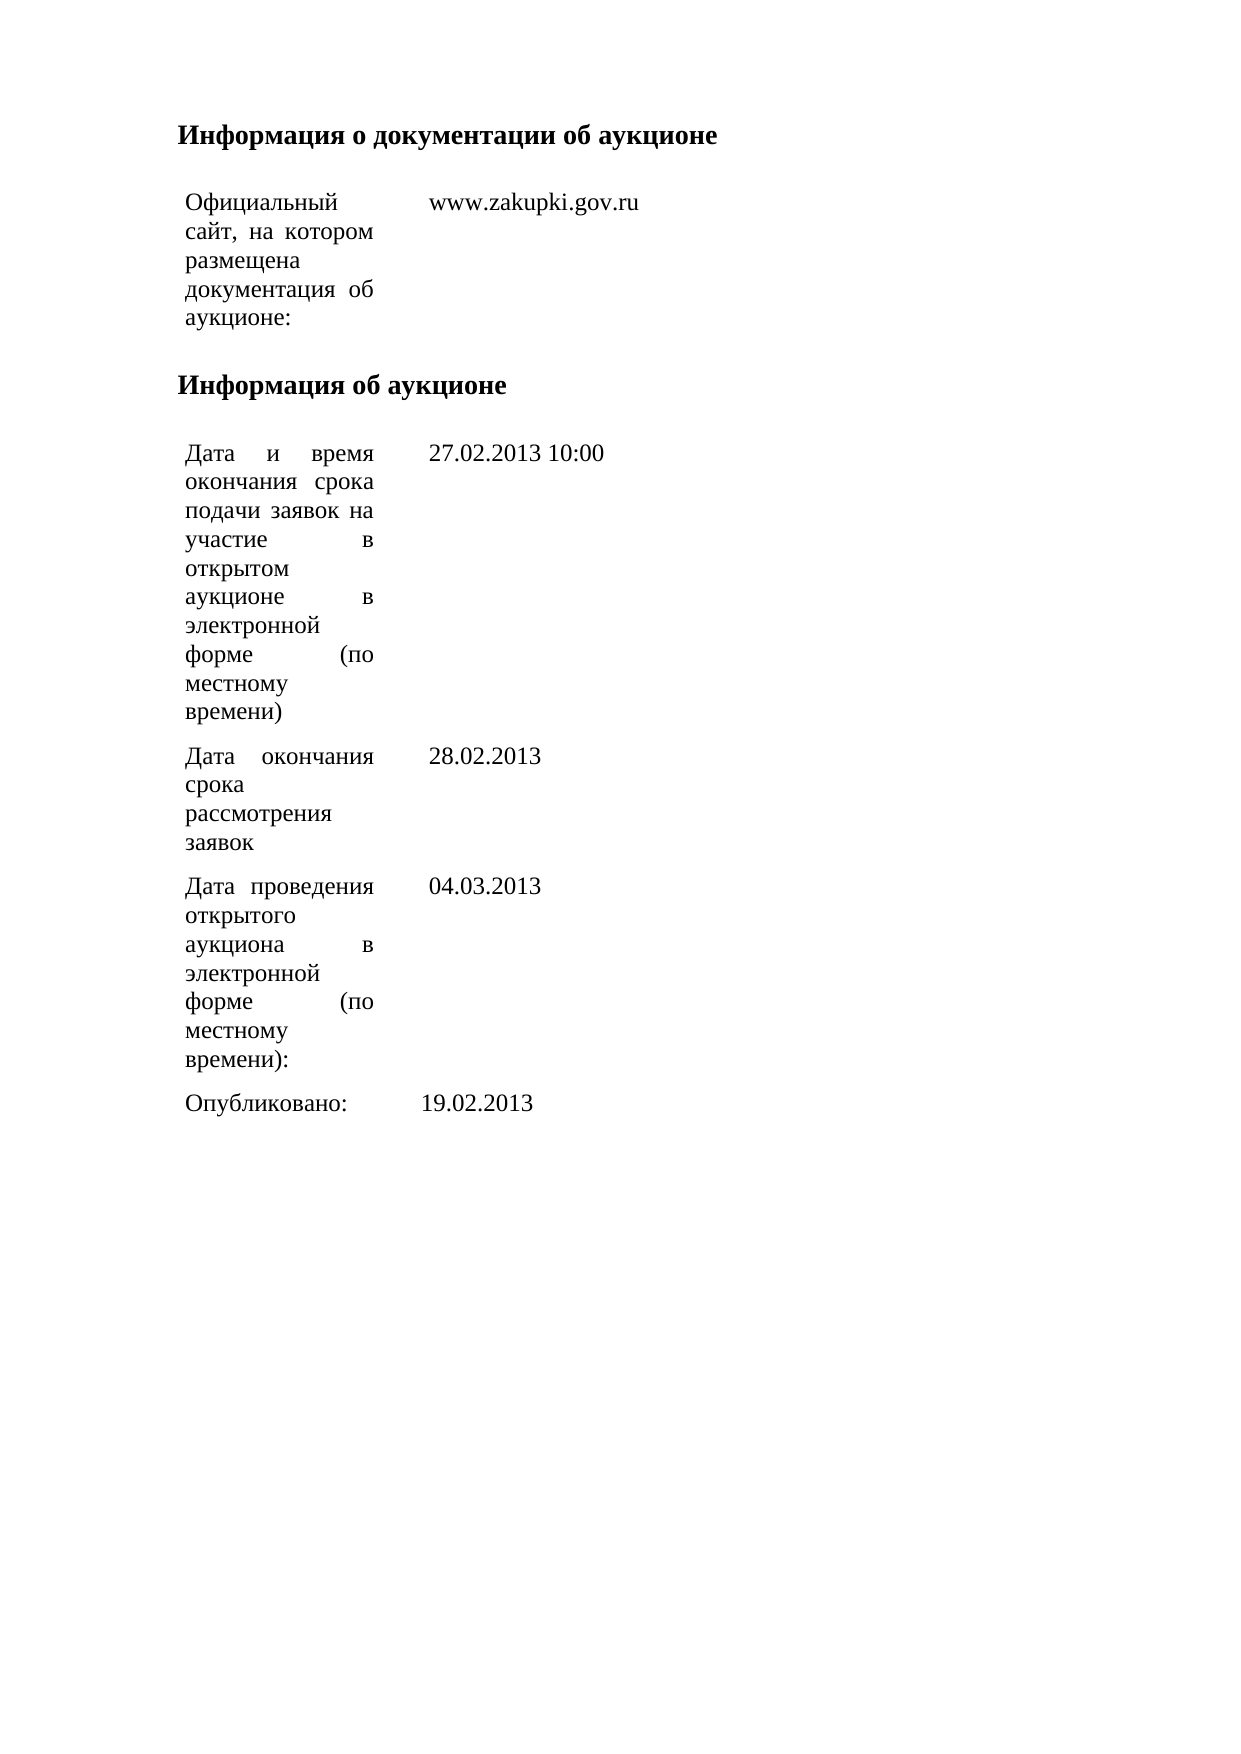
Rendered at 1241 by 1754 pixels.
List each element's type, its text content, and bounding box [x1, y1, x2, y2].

table_cell 04.03.2013 [421, 864, 1152, 1080]
table_cell Дата окончания срока рассмотрения заявок [177, 733, 421, 863]
table_cell 28.02.2013 [421, 733, 1152, 863]
table_cell Дата проведения открытого аукциона в электронной форме (по местному времени): [177, 864, 421, 1080]
table_header 27.02.2013 10:00 [421, 430, 1152, 733]
table_header www.zakupki.gov.ru [421, 180, 1152, 339]
table_header Опубликовано: [177, 1080, 421, 1125]
table_header 19.02.2013 [421, 1080, 1152, 1125]
text Информация об аукционе [177, 368, 1152, 401]
table_header Официальный сайт, на котором размещена документация об аукционе: [177, 180, 421, 339]
table_header Дата и время окончания срока подачи заявок на участие в открытом аукционе в электронной форме (по местному времени) [177, 430, 421, 733]
text Информация о документации об аукционе [177, 118, 1152, 151]
